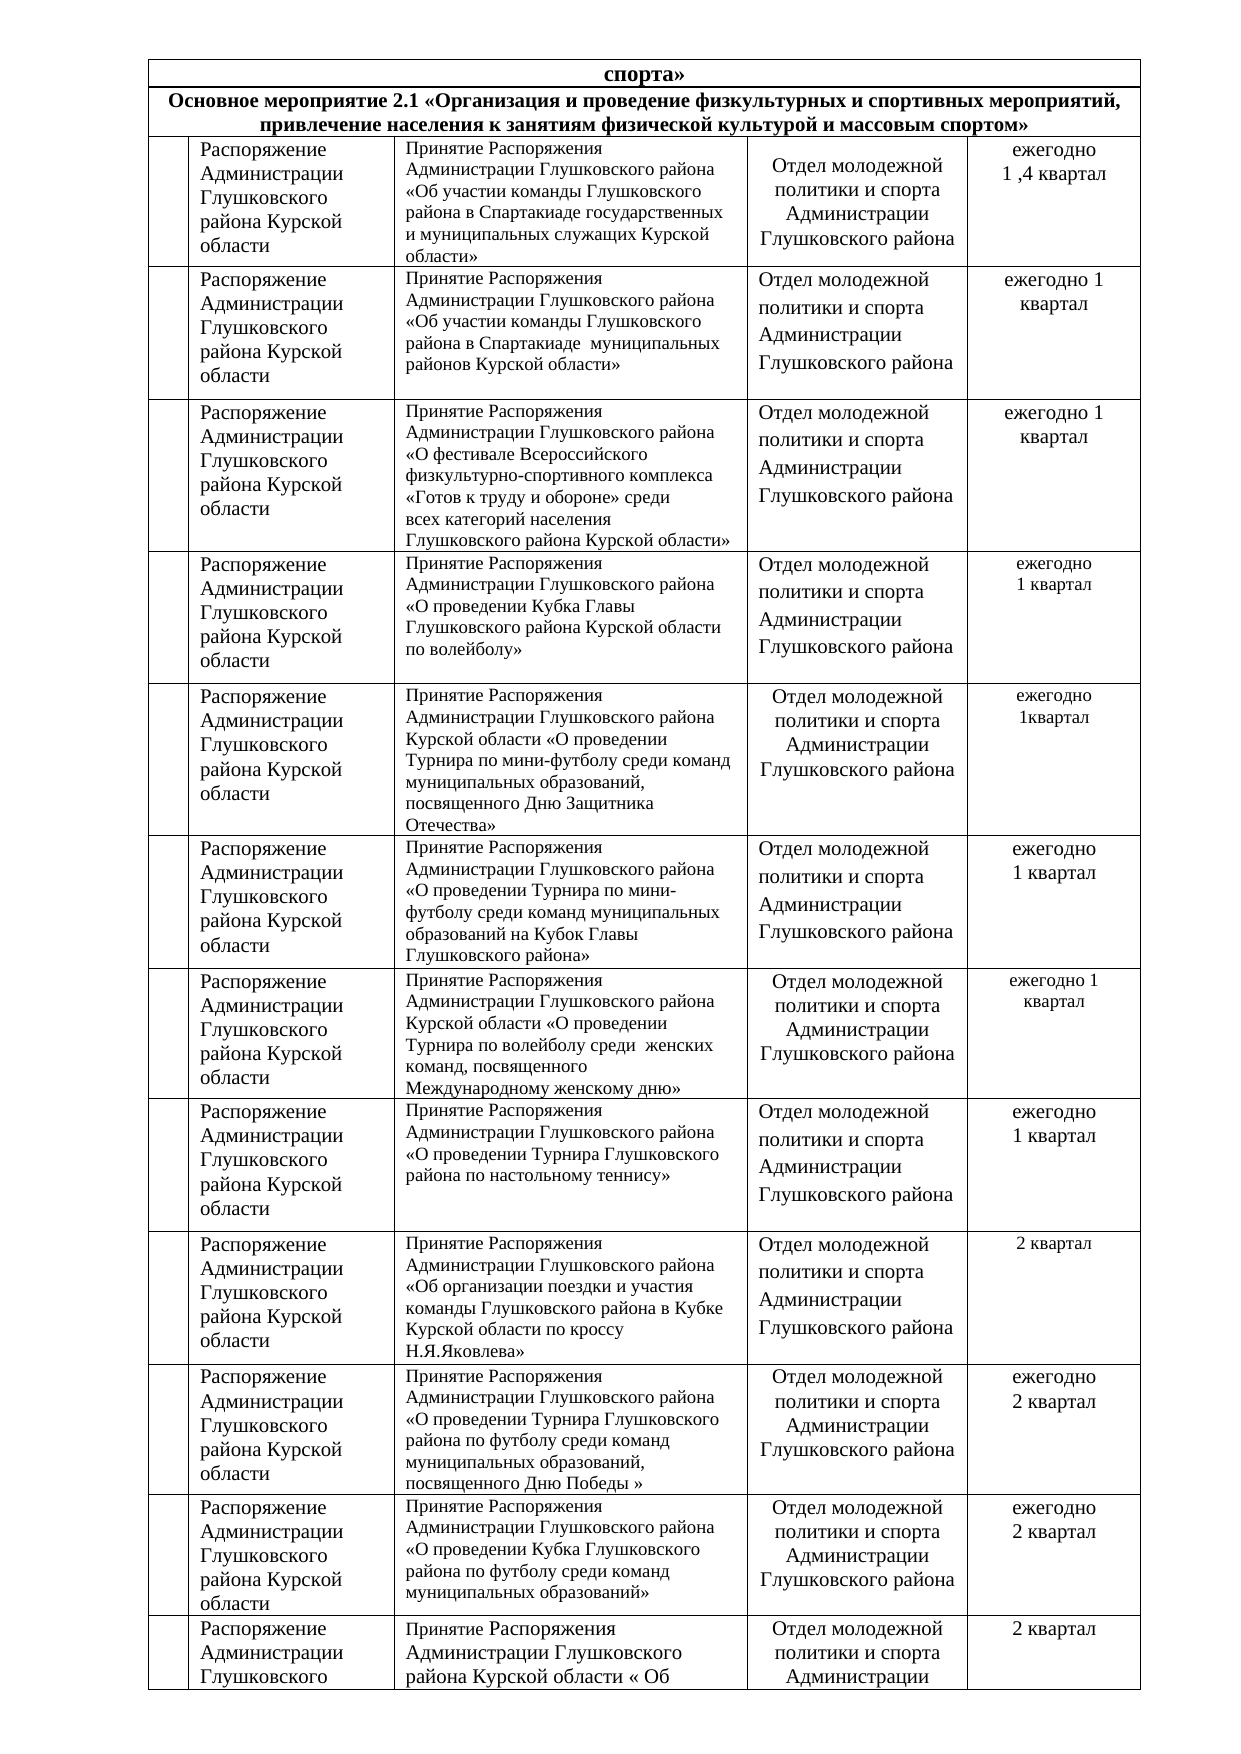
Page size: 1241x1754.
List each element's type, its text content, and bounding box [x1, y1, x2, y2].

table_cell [395, 1616, 747, 1688]
table_cell [149, 969, 188, 1098]
table_cell ежегодно 1 квартал [968, 267, 1140, 399]
table_cell 2 квартал [968, 1616, 1140, 1688]
table_cell [149, 1616, 188, 1688]
table_cell Распоряжение Администрации Глушковского района Курской области [189, 684, 394, 835]
table_cell [149, 1495, 188, 1615]
table_cell Принятие Распоряжения Администрации Глушковского района «Об участии команды Глушковского района в Спартакиаде муниципальных районов Курской области» [395, 267, 747, 399]
table_cell ежегодно 1 квартал [968, 836, 1140, 968]
table_cell [149, 1232, 188, 1363]
table_cell ежегодно 2 квартал [968, 1495, 1140, 1615]
table_cell [149, 137, 188, 266]
table_cell Принятие Распоряжения Администрации Глушковского района «О проведении Турнира по мини-футболу среди команд муниципальных образований на Кубок Главы Глушковского района» [395, 836, 747, 968]
table_cell Распоряжение Администрации Глушковского района Курской области [189, 267, 394, 399]
table_cell [149, 684, 188, 835]
table_cell Распоряжение Администрации Глушковского района Курской области [189, 1232, 394, 1363]
table_cell ежегодно 2 квартал [968, 1365, 1140, 1494]
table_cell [748, 1616, 967, 1688]
table_cell Отдел молодежной политики и спорта Администрации Глушковского района [748, 1365, 967, 1494]
table_cell [149, 1365, 188, 1494]
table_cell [748, 1495, 967, 1615]
table_cell [149, 552, 188, 683]
table_cell [149, 400, 188, 551]
table_cell ежегодно 1 квартал [968, 1099, 1140, 1231]
table_cell ежегодно 1 ,4 квартал [968, 137, 1140, 266]
table_cell Отдел молодежной политики и спорта Администрации Глушковского района [748, 969, 967, 1098]
table_cell Принятие Распоряжения Администрации Глушковского района «О фестивале Всероссийского физкультурно-спортивного комплекса «Готов к труду и обороне» среди всех категорий населения Глушковского района Курской области» [395, 400, 747, 551]
table_cell [149, 836, 188, 968]
table_cell Отдел молодежной политики и спорта Администрации Глушковского района [748, 400, 967, 551]
table_cell Отдел молодежной политики и спорта Администрации Глушковского района [748, 137, 967, 266]
table_cell Принятие Распоряжения Администрации Глушковского района «О проведении Кубка Главы Глушковского района Курской области по волейболу» [395, 552, 747, 683]
table_cell Принятие Распоряжения Администрации Глушковского района «Об участии команды Глушковского района в Спартакиаде государственных и муниципальных служащих Курской области» [395, 137, 747, 266]
table_cell Отдел молодежной политики и спорта Администрации Глушковского района [748, 684, 967, 835]
table_cell Отдел молодежной политики и спорта Администрации Глушковского района [748, 836, 967, 968]
table_cell [149, 1099, 188, 1231]
table_cell Принятие Распоряжения Администрации Глушковского района «Об организации поездки и участия команды Глушковского района в Кубке Курской области по кроссу Н.Я.Яковлева» [395, 1232, 747, 1363]
table_cell Распоряжение Администрации Глушковского района Курской области [189, 969, 394, 1098]
table_cell Принятие Распоряжения Администрации Глушковского района «О проведении Кубка Глушковского района по футболу среди команд муниципальных образований» [395, 1495, 747, 1615]
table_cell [189, 1495, 394, 1615]
table_cell Распоряжение Администрации Глушковского района Курской области [189, 400, 394, 551]
table_cell Принятие Распоряжения Администрации Глушковского района Курской области «О проведении Турнира по мини-футболу среди команд муниципальных образований, посвященного Дню Защитника Отечества» [395, 684, 747, 835]
table_cell Распоряжение Администрации Глушковского района Курской области [189, 552, 394, 683]
table_cell Принятие Распоряжения Администрации Глушковского района «О проведении Турнира Глушковского района по футболу среди команд муниципальных образований, посвященного Дню Победы » [395, 1365, 747, 1494]
table_cell Принятие Распоряжения Администрации Глушковского района Курской области «О проведении Турнира по волейболу среди женских команд, посвященного Международному женскому дню» [395, 969, 747, 1098]
table_cell [149, 267, 188, 399]
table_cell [149, 60, 1140, 86]
table_cell Основное мероприятие 2.1 «Организация и проведение физкультурных и спортивных мероприятий, привлечение населения к занятиям физической культурой и массовым спортом» [149, 88, 1140, 136]
table_cell Распоряжение Администрации Глушковского района Курской области [189, 137, 394, 266]
table_cell 2 квартал [968, 1232, 1140, 1363]
table_cell Принятие Распоряжения Администрации Глушковского района «О проведении Турнира Глушковского района по настольному теннису» [395, 1099, 747, 1231]
table_cell ежегодно 1квартал [968, 684, 1140, 835]
table_cell Распоряжение Администрации Глушковского района Курской области [189, 836, 394, 968]
table_cell Распоряжение Администрации Глушковского района Курской области [189, 1099, 394, 1231]
table_cell ежегодно 1 квартал [968, 552, 1140, 683]
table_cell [189, 1616, 394, 1688]
table_cell Отдел молодежной политики и спорта Администрации Глушковского района [748, 1099, 967, 1231]
table_cell Распоряжение Администрации Глушковского района Курской области [189, 1365, 394, 1494]
table_cell Отдел молодежной политики и спорта Администрации Глушковского района [748, 267, 967, 399]
table_cell ежегодно 1 квартал [968, 400, 1140, 551]
table_cell Отдел молодежной политики и спорта Администрации Глушковского района [748, 552, 967, 683]
table_cell ежегодно 1 квартал [968, 969, 1140, 1098]
table_cell Отдел молодежной политики и спорта Администрации Глушковского района [748, 1232, 967, 1363]
